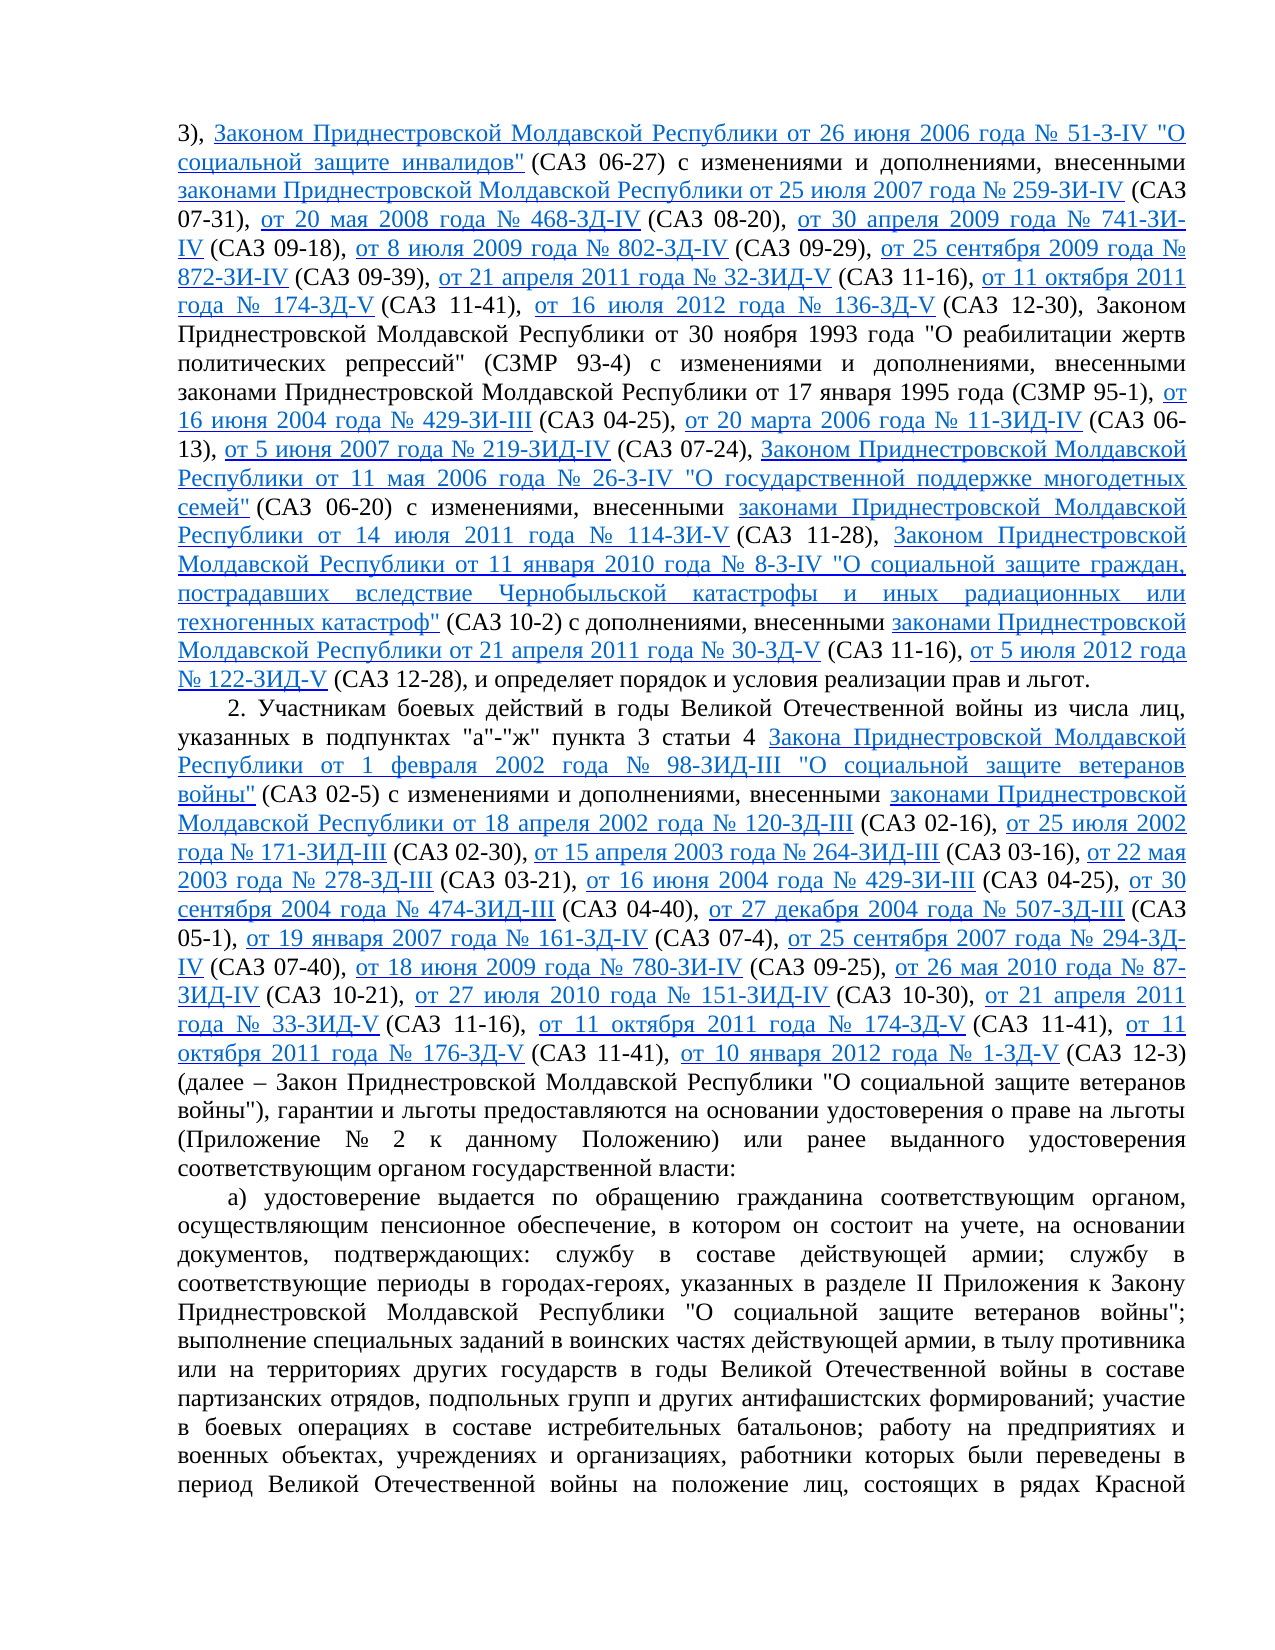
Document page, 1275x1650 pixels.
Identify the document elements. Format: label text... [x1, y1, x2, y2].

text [177, 118, 1186, 488]
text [177, 1182, 1186, 1498]
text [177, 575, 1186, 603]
text 2. Участникам боевых действий в годы Великой Отечественной войны из числа лиц, указанных в подпунктах "а"-"ж" пункта 3 статьи 4 Закона Приднестровской Молдавской Республики от 1 февраля 2002 года № 98-ЗИД-III "О социальной защите ветеранов войны" (САЗ 02-5) с изменениями и дополнениями, внесенными законами Приднестровской Молдавской Республики от 18 апреля 2002 года № 120-ЗД-III (САЗ 02-16), от 25 июля 2002 года № 171-ЗИД-III (САЗ 02-30), от 15 апреля 2003 года № 264-ЗИД-III (САЗ 03-16), от 22 мая 2003 года № 278-ЗД-III (САЗ 03-21), от 16 июня 2004 года № 429-ЗИ-III (САЗ 04-25), от 30 сентября 2004 года № 474-ЗИД-III (САЗ 04-40), от 27 декабря 2004 года № 507-ЗД-III (САЗ 05-1), от 19 января 2007 года № 161-ЗД-IV (САЗ 07-4), от 25 сентября 2007 года № 294-ЗД-IV (САЗ 07-40), от 18 июня 2009 года № 780-ЗИ-IV (САЗ 09-25), от 26 мая 2010 года № 87-ЗИД-IV (САЗ 10-21), от 27 июля 2010 года № 151-ЗИД-IV (САЗ 10-30), от 21 апреля 2011 года № 33-ЗИД-V (САЗ 11-16), от 11 октября 2011 года № 174-ЗД-V (САЗ 11-41), от 11 октября 2011 года № 176-ЗД-V (САЗ 11-41), от 10 января 2012 года № 1-ЗД-V (САЗ 12-3) (далее – Закон Приднестровской Молдавской Республики "О социальной защите ветеранов войны"), гарантии и льготы предоставляются на основании удостоверения о праве на льготы (Приложение № 2 к данному Положению) или ранее выданного удостоверения соответствующим органом государственной власти: [177, 777, 1186, 1182]
